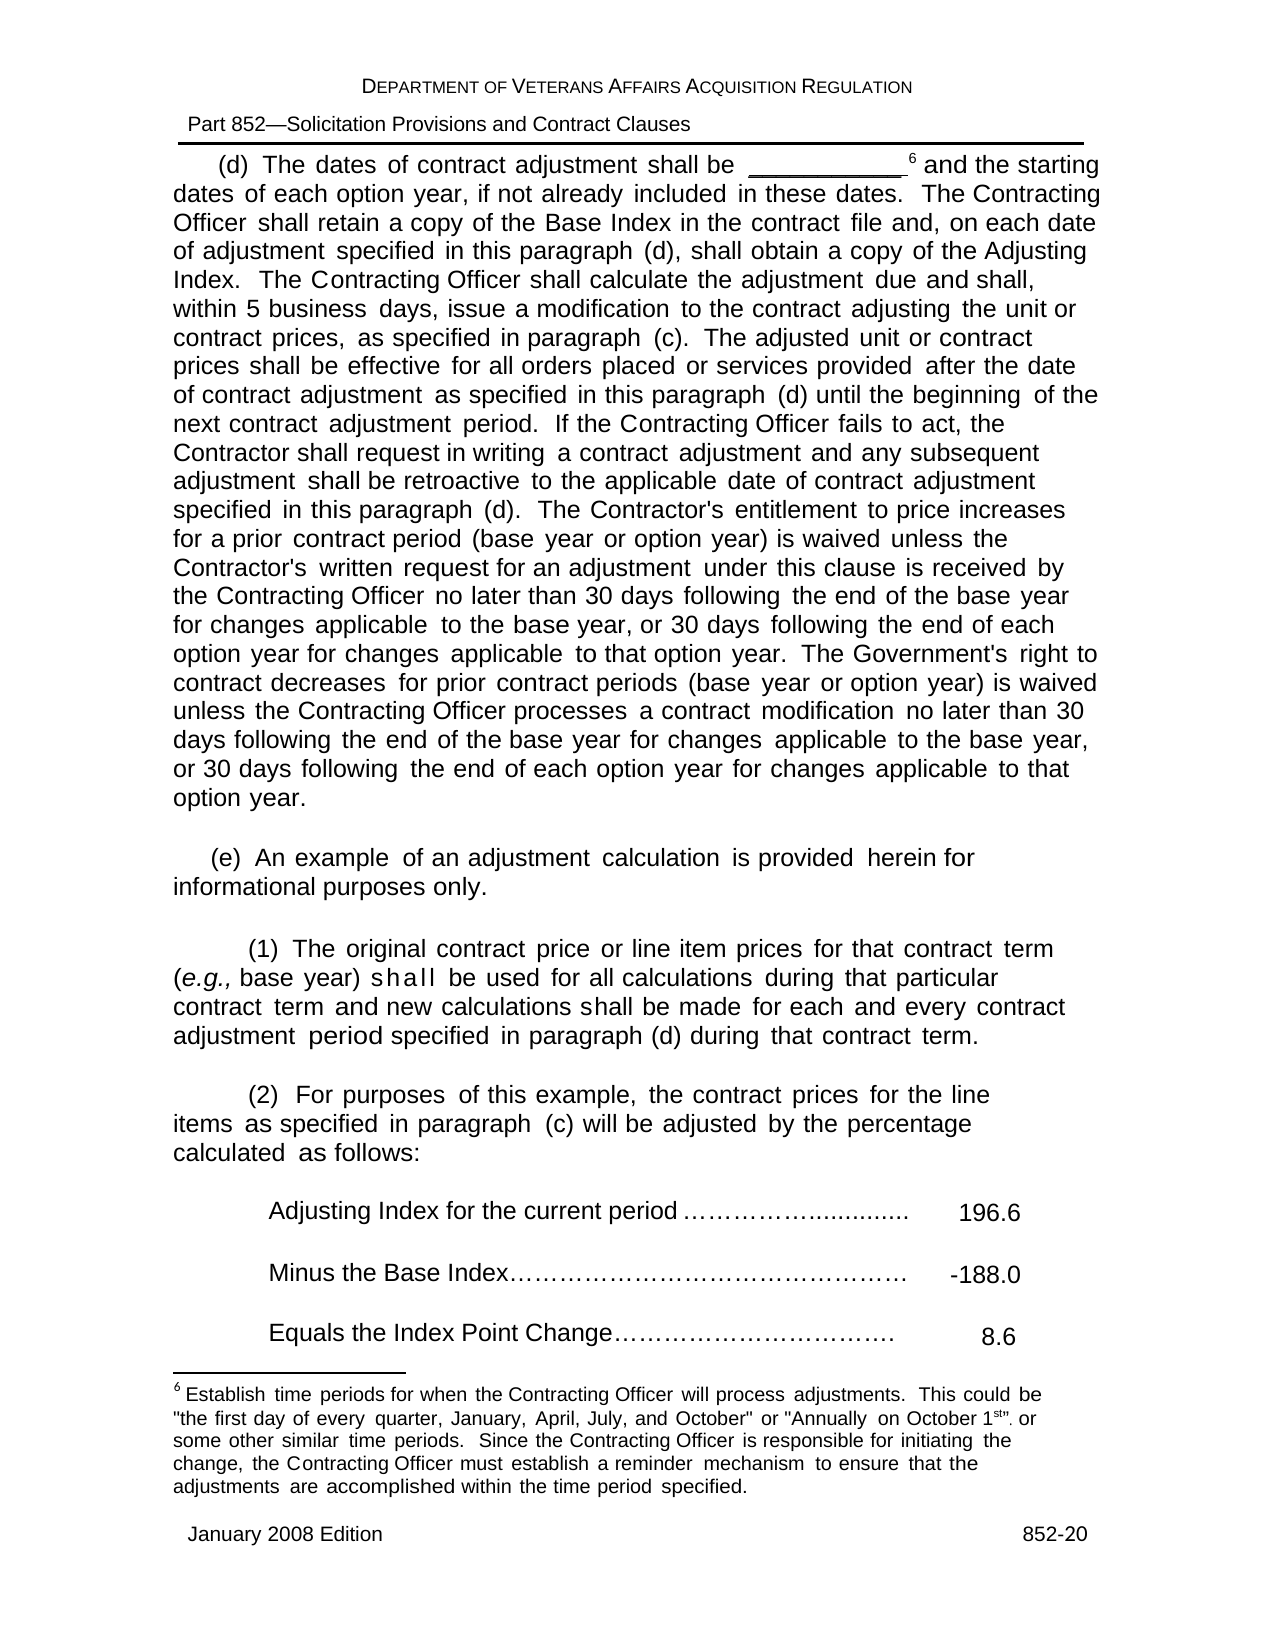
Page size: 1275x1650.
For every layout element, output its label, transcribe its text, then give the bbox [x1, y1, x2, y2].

text (2) For purposes of this example, the contract prices for the line items as specified in paragraph (c) will be adjusted by the percentage calculated as follows: [173, 1080, 1036, 1166]
text Adjusting Index for the current period … … … … … . . . . . . . . . . . . . . 196.6 [268, 1196, 1104, 1227]
text (d) The dates of contract adjustment shall be ___________ and the starting dates of each option year, if not already included in these dates. The Contracting Officer shall retain a copy of the Base Index in the contract file and, on each date of adjustment specified in this paragraph (d), shall obtain a copy of the Adjusting Index. The Contracting Officer shall calculate the adjustment due and shall, within 5 business days, issue a modification to the contract adjusting the unit or contract prices, as specified in paragraph (c). The adjusted unit or contract prices shall be effective for all orders placed or services provided after the date of contract adjustment as specified in this paragraph (d) until the beginning of the next contract adjustment period. If the Contracting Officer fails to act, the Contractor shall request in writing a contract adjustment and any subsequent adjustment shall be retroactive to the applicable date of contract adjustment specified in this paragraph (d). The Contractor's entitlement to price increases for a prior contract period (base year or option year) is waived unless the Contractor's written request for an adjustment under this clause is received by the Contracting Officer no later than 30 days following the end of the base year for changes applicable to the base year, or 30 days following the end of each option year for changes applicable to that option year. The Government's right to contract decreases for prior contract periods (base year or option year) is waived unless the Contracting Officer processes a contract modification no later than 30 days following the end of the base year for changes applicable to the base year, or 30 days following the end of each option year for changes applicable to that option year. [173, 150, 1102, 811]
text Equals the Index Point Change……………………………. 8.6 [268, 1318, 1104, 1350]
text (e) An example of an adjustment calculation is provided herein for informational purposes only. [173, 843, 1096, 901]
text Minus the Base Index………………………………………… -188.0 [268, 1258, 1104, 1289]
text (1) The original contract price or line item prices for that contract term (e.g., base year) shall be used for all calculations during that particular contract term and new calculations shall be made for each and every contract adjustment period specified in paragraph (d) during that contract term. [173, 934, 1067, 1049]
